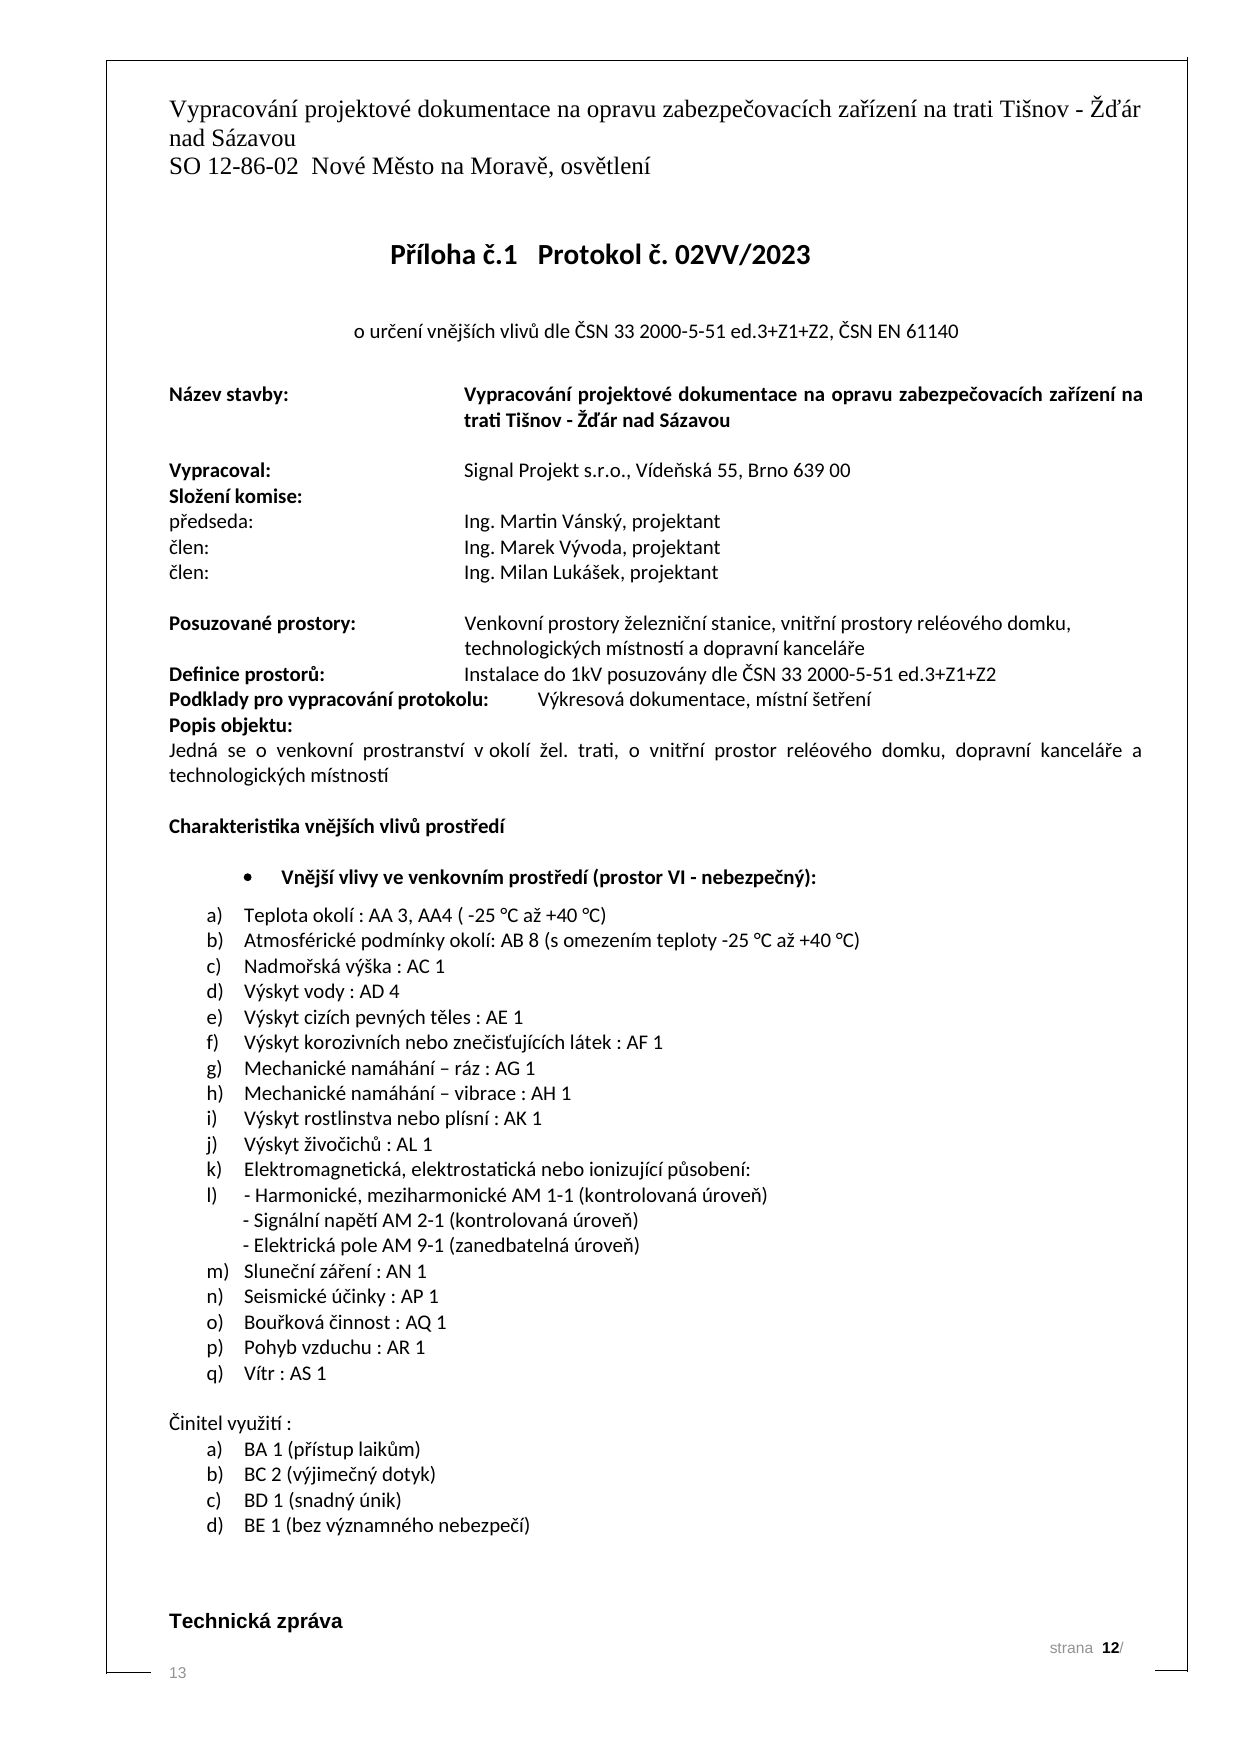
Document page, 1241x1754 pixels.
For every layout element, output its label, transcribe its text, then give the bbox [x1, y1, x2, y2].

list BD 1 (snadný únik) [206, 1487, 1144, 1512]
text - Signální napětí AM 2-1 (kontrolovaná úroveň) [206, 1207, 1144, 1233]
text Popis objektu: [169, 712, 1144, 737]
list Bouřková činnost : AQ 1 [206, 1309, 1144, 1334]
list Vnější vlivy ve venkovním prostředí (prostor VI - nebezpečný): [244, 864, 1144, 890]
list BA 1 (přístup laikům) [206, 1436, 1144, 1461]
list Seismické účinky : AP 1 [206, 1283, 1144, 1309]
text Definice prostorů: Instalace do 1kV posuzovány dle ČSN 33 2000-5-51 ed.3+Z1+Z2 [169, 661, 1144, 686]
list Elektromagnetická, elektrostatická nebo ionizující působení: [206, 1156, 1144, 1182]
text Vypracoval: Signal Projekt s.r.o., Vídeňská 55, Brno 639 00 [169, 458, 1144, 483]
list Pohyb vzduchu : AR 1 [206, 1334, 1144, 1360]
list BE 1 (bez významného nebezpečí) [206, 1512, 1144, 1538]
list Výskyt cizích pevných těles : AE 1 [206, 1004, 1144, 1029]
list Mechanické namáhání – ráz : AG 1 [206, 1055, 1144, 1080]
text Podklady pro vypracování protokolu: Výkresová dokumentace, místní šetření [169, 686, 1144, 712]
list - Harmonické, meziharmonické AM 1-1 (kontrolovaná úroveň) [206, 1182, 1144, 1207]
list BC 2 (výjimečný dotyk) [206, 1461, 1144, 1487]
text o určení vnějších vlivů dle ČSN 33 2000-5-51 ed.3+Z1+Z2, ČSN EN 61140 [169, 318, 1144, 343]
text Složení komise: předseda: Ing. Martin Vánský, projektant člen: Ing. Marek Vývoda, projektant [169, 483, 1144, 559]
text člen: Ing. Milan Lukášek, projektant [169, 559, 1144, 585]
list Atmosférické podmínky okolí: AB 8 (s omezením teploty -25 °C až +40 °C) [206, 928, 1144, 953]
text Jedná se o venkovní prostranství v okolí žel. trati, o vnitřní prostor reléového domku, dopravní kanceláře a technologických místností [169, 737, 1144, 788]
list Výskyt vody : AD 4 [206, 978, 1144, 1004]
text Činitel využití : [169, 1411, 1144, 1436]
text Posuzované prostory: Venkovní prostory železniční stanice, vnitřní prostory reléového domku, technologických místností a dopravní kanceláře [169, 610, 1144, 661]
text Charakteristika vnějších vlivů prostředí [169, 813, 1144, 839]
list Výskyt rostlinstva nebo plísní : AK 1 [206, 1106, 1144, 1131]
list Nadmořská výška : AC 1 [206, 953, 1144, 978]
list Teplota okolí : AA 3, AA4 ( -25 °C až +40 °C) [206, 902, 1144, 928]
list Sluneční záření : AN 1 [206, 1258, 1144, 1283]
list Výskyt korozivních nebo znečisťujících látek : AF 1 [206, 1029, 1144, 1055]
list Výskyt živočichů : AL 1 [206, 1131, 1144, 1156]
title Příloha č.1 Protokol č. 02VV/2023 [316, 236, 1144, 272]
text - Elektrická pole AM 9-1 (zanedbatelná úroveň) [206, 1233, 1144, 1258]
text Název stavby: Vypracování projektové dokumentace na opravu zabezpečovacích zařízení na trati Tišnov - Žďár nad Sázavou [169, 381, 1144, 432]
list Vítr : AS 1 [206, 1360, 1144, 1385]
list Mechanické namáhání – vibrace : AH 1 [206, 1080, 1144, 1106]
